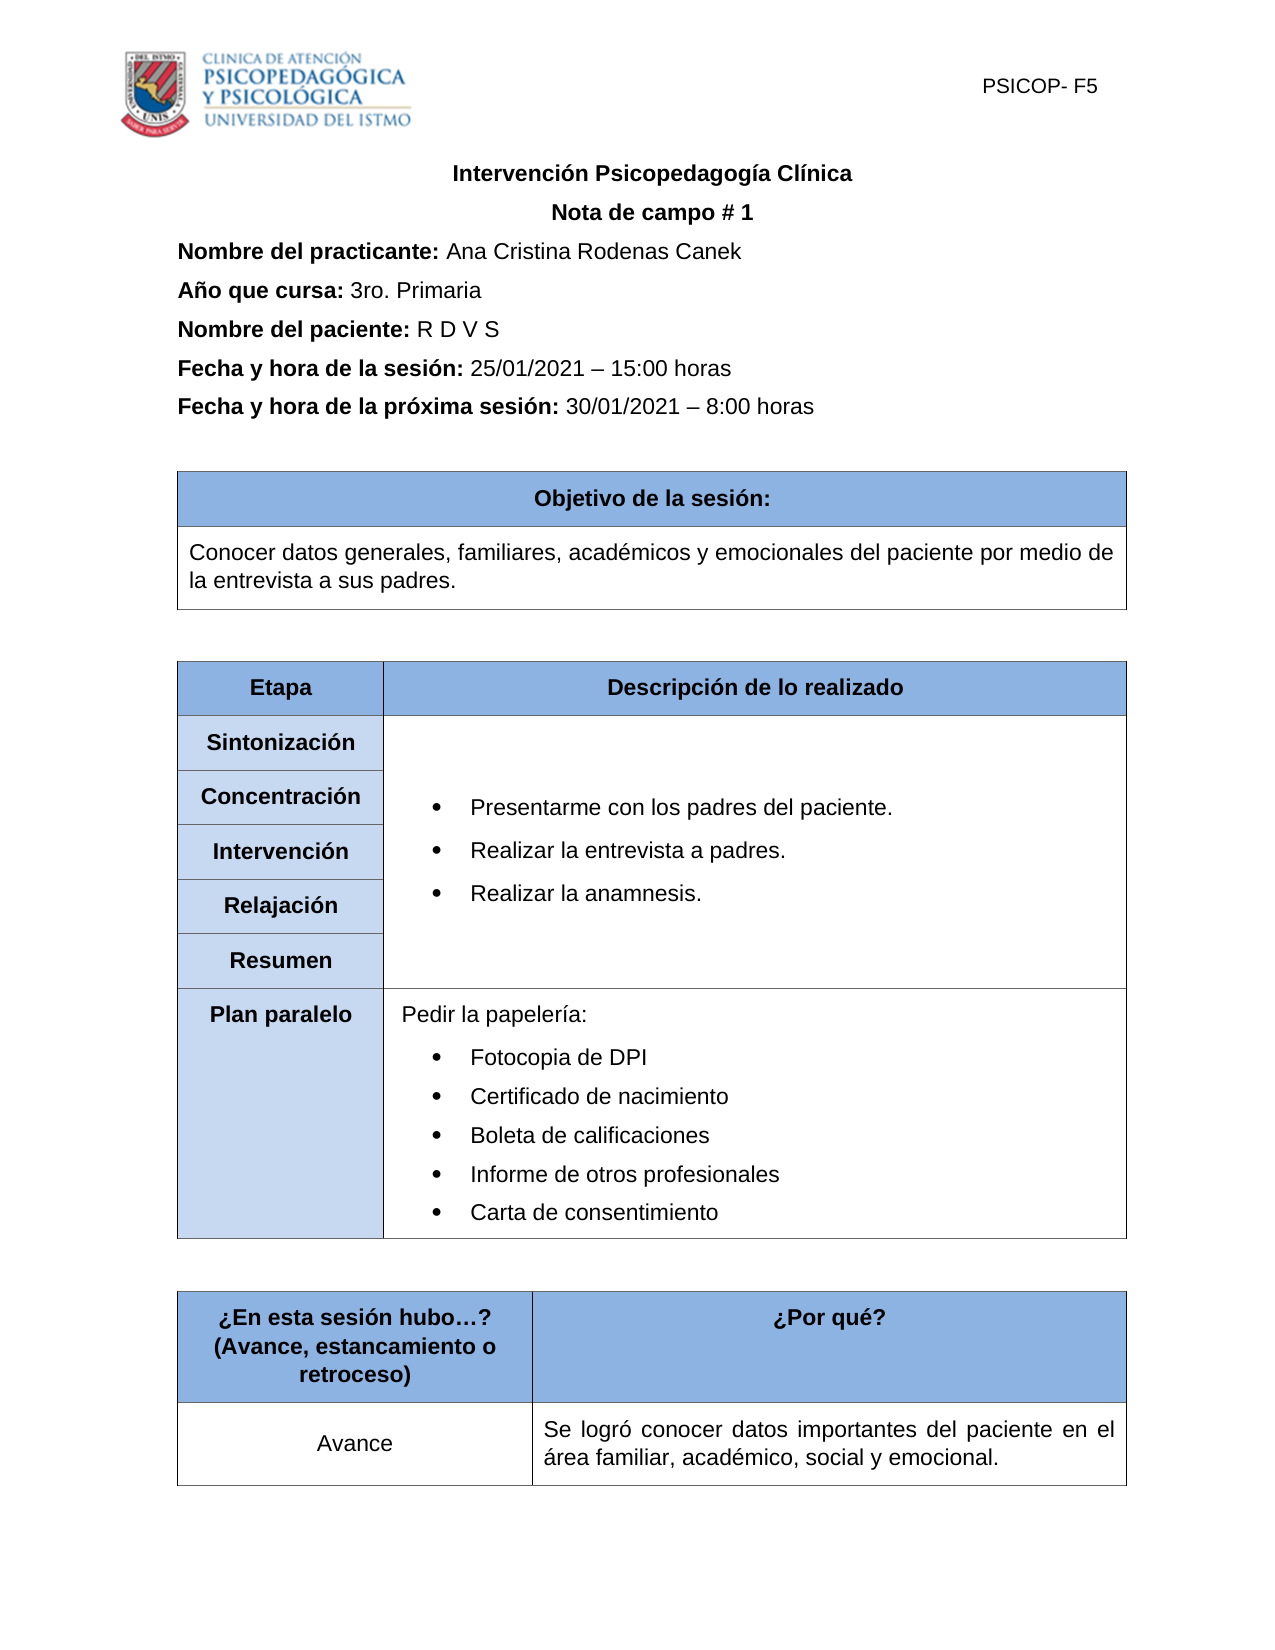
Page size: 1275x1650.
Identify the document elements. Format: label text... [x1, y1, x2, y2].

text Intervención Psicopedagogía Clínica [177, 160, 1127, 187]
text Nombre del practicante: Ana Cristina Rodenas Canek [177, 238, 1127, 264]
table_cell Plan paralelo [178, 989, 383, 1238]
table_cell Avance [178, 1403, 532, 1485]
table_header ¿Por qué? [533, 1292, 1126, 1402]
picture [65, 20, 437, 148]
text Nota de campo # 1 [177, 199, 1127, 225]
table_cell Conocer datos generales, familiares, académicos y emocionales del paciente por medio de la entrevista a sus padres. [178, 527, 1126, 608]
table_cell Sintonización [178, 716, 383, 770]
text Nombre del paciente: R D V S [177, 316, 1127, 342]
text Fecha y hora de la próxima sesión: 30/01/2021 – 8:00 horas [177, 393, 1127, 420]
table_cell Relajación [178, 880, 383, 933]
table_cell Intervención [178, 825, 383, 879]
text Año que cursa: 3ro. Primaria [177, 277, 1127, 303]
table_header Descripción de lo realizado [384, 662, 1126, 715]
table_cell Se logró conocer datos importantes del paciente en el área familiar, académico, social y emocional. [533, 1403, 1126, 1485]
table_cell Presentarme con los padres del paciente. Realizar la entrevista a padres. Realizar la anamnesis. [384, 716, 1126, 988]
table_header ¿En esta sesión hubo…? (Avance, estancamiento o retroceso) [178, 1292, 532, 1402]
table_cell Resumen [178, 934, 383, 988]
text Fecha y hora de la sesión: 25/01/2021 – 15:00 horas [177, 354, 1127, 381]
table_header Etapa [178, 662, 383, 715]
table_cell Pedir la papelería: Fotocopia de DPI Certificado de nacimiento Boleta de calificaciones Informe de otros profesionales Carta de consentimiento [384, 989, 1126, 1238]
table_cell Concentración [178, 771, 383, 824]
table_header Objetivo de la sesión: [178, 472, 1126, 526]
